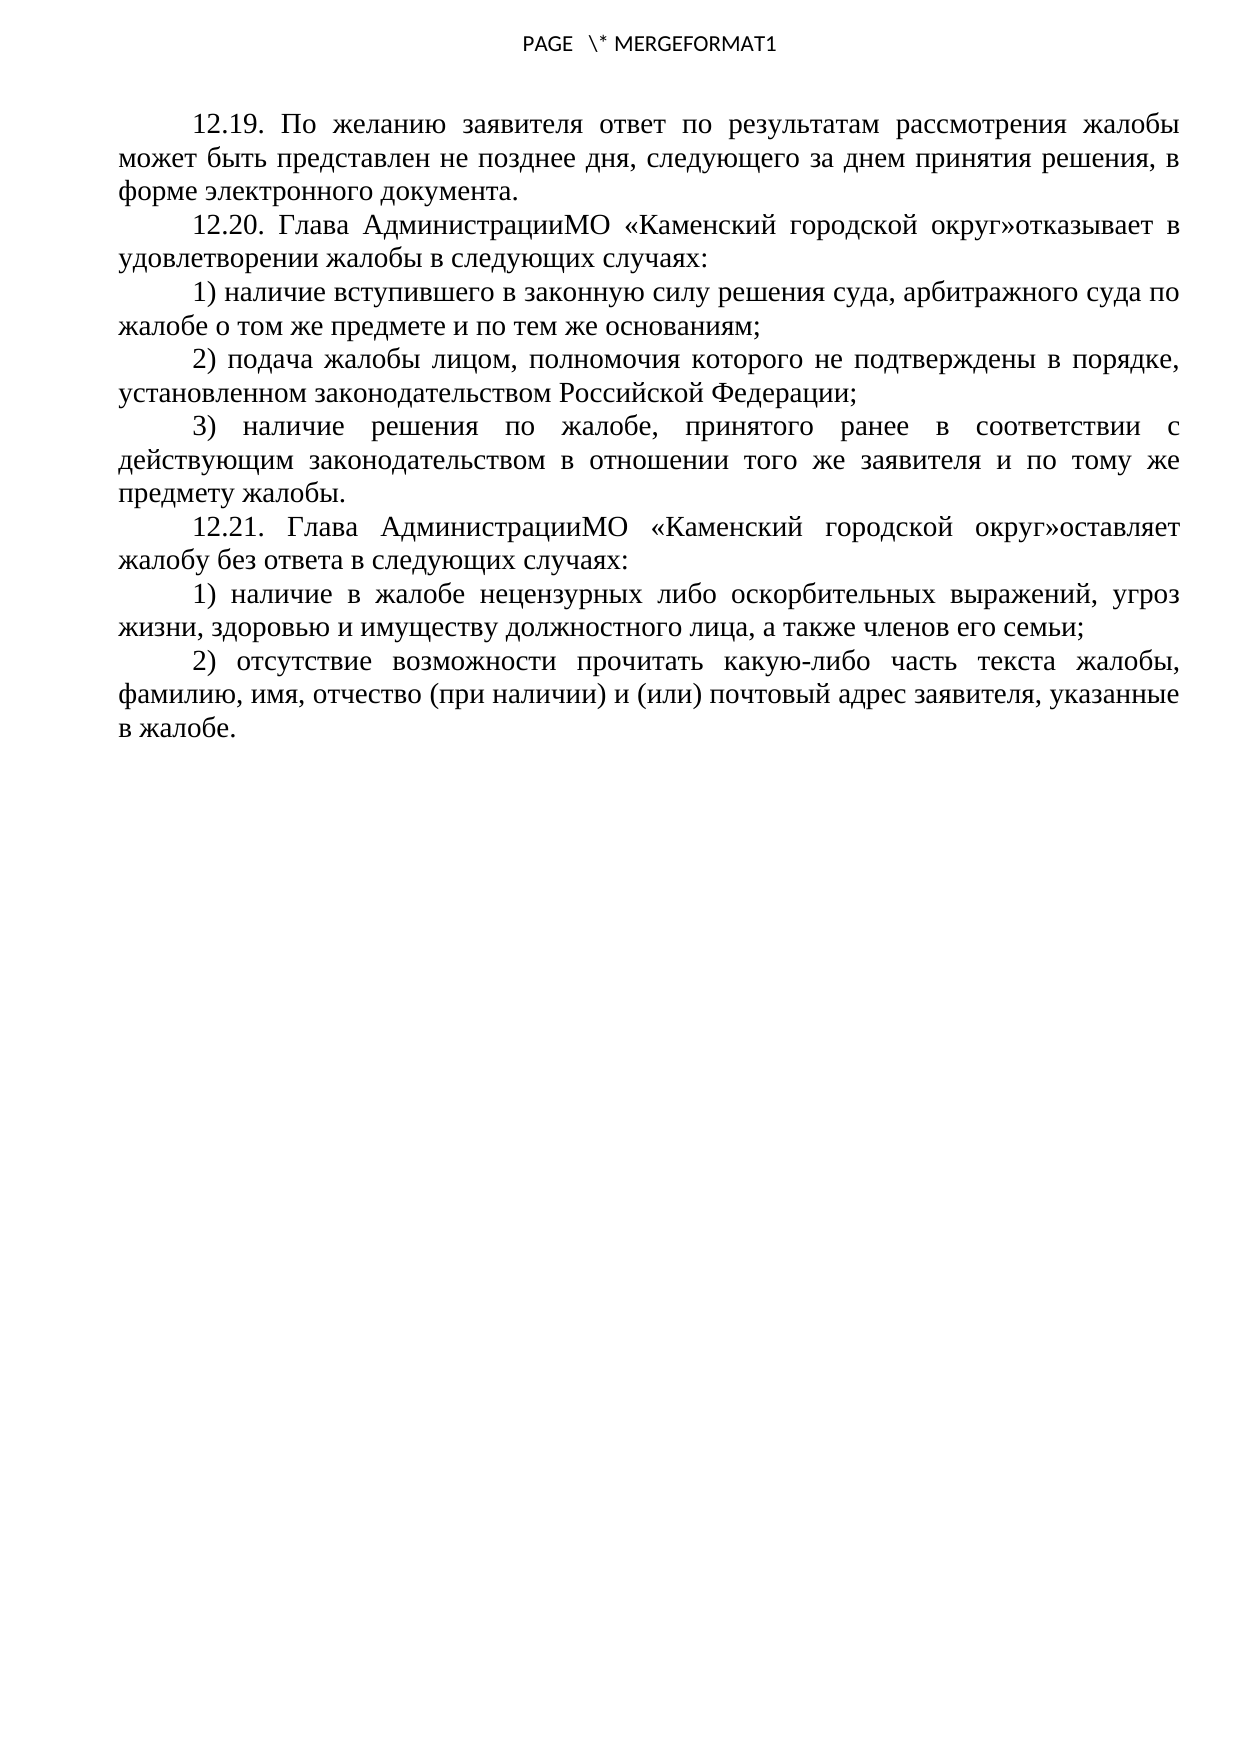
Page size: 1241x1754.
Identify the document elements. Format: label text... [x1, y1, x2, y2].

text 1) наличие вступившего в законную силу решения суда, арбитражного суда по жалобе о том же предмете и по тем же основаниям; [118, 274, 1181, 341]
text 1) наличие в жалобе нецензурных либо оскорбительных выражений, угроз жизни, здоровью и имуществу должностного лица, а также членов его семьи; [118, 576, 1181, 643]
text 12.21. Глава АдминистрацииМО «Каменский городской округ»оставляет жалобу без ответа в следующих случаях: [118, 509, 1181, 576]
text 12.19. По желанию заявителя ответ по результатам рассмотрения жалобы может быть представлен не позднее дня, следующего за днем принятия решения, в форме электронного документа. [118, 106, 1181, 207]
text 12.20. Глава АдминистрацииМО «Каменский городской округ»отказывает в удовлетворении жалобы в следующих случаях: [118, 207, 1181, 274]
text 3) наличие решения по жалобе, принятого ранее в соответствии с действующим законодательством в отношении того же заявителя и по тому же предмету жалобы. [118, 408, 1181, 509]
text 2) отсутствие возможности прочитать какую-либо часть текста жалобы, фамилию, имя, отчество (при наличии) и (или) почтовый адрес заявителя, указанные в жалобе. [118, 643, 1181, 744]
text 2) подача жалобы лицом, полномочия которого не подтверждены в порядке, установленном законодательством Российской Федерации; [118, 341, 1181, 408]
